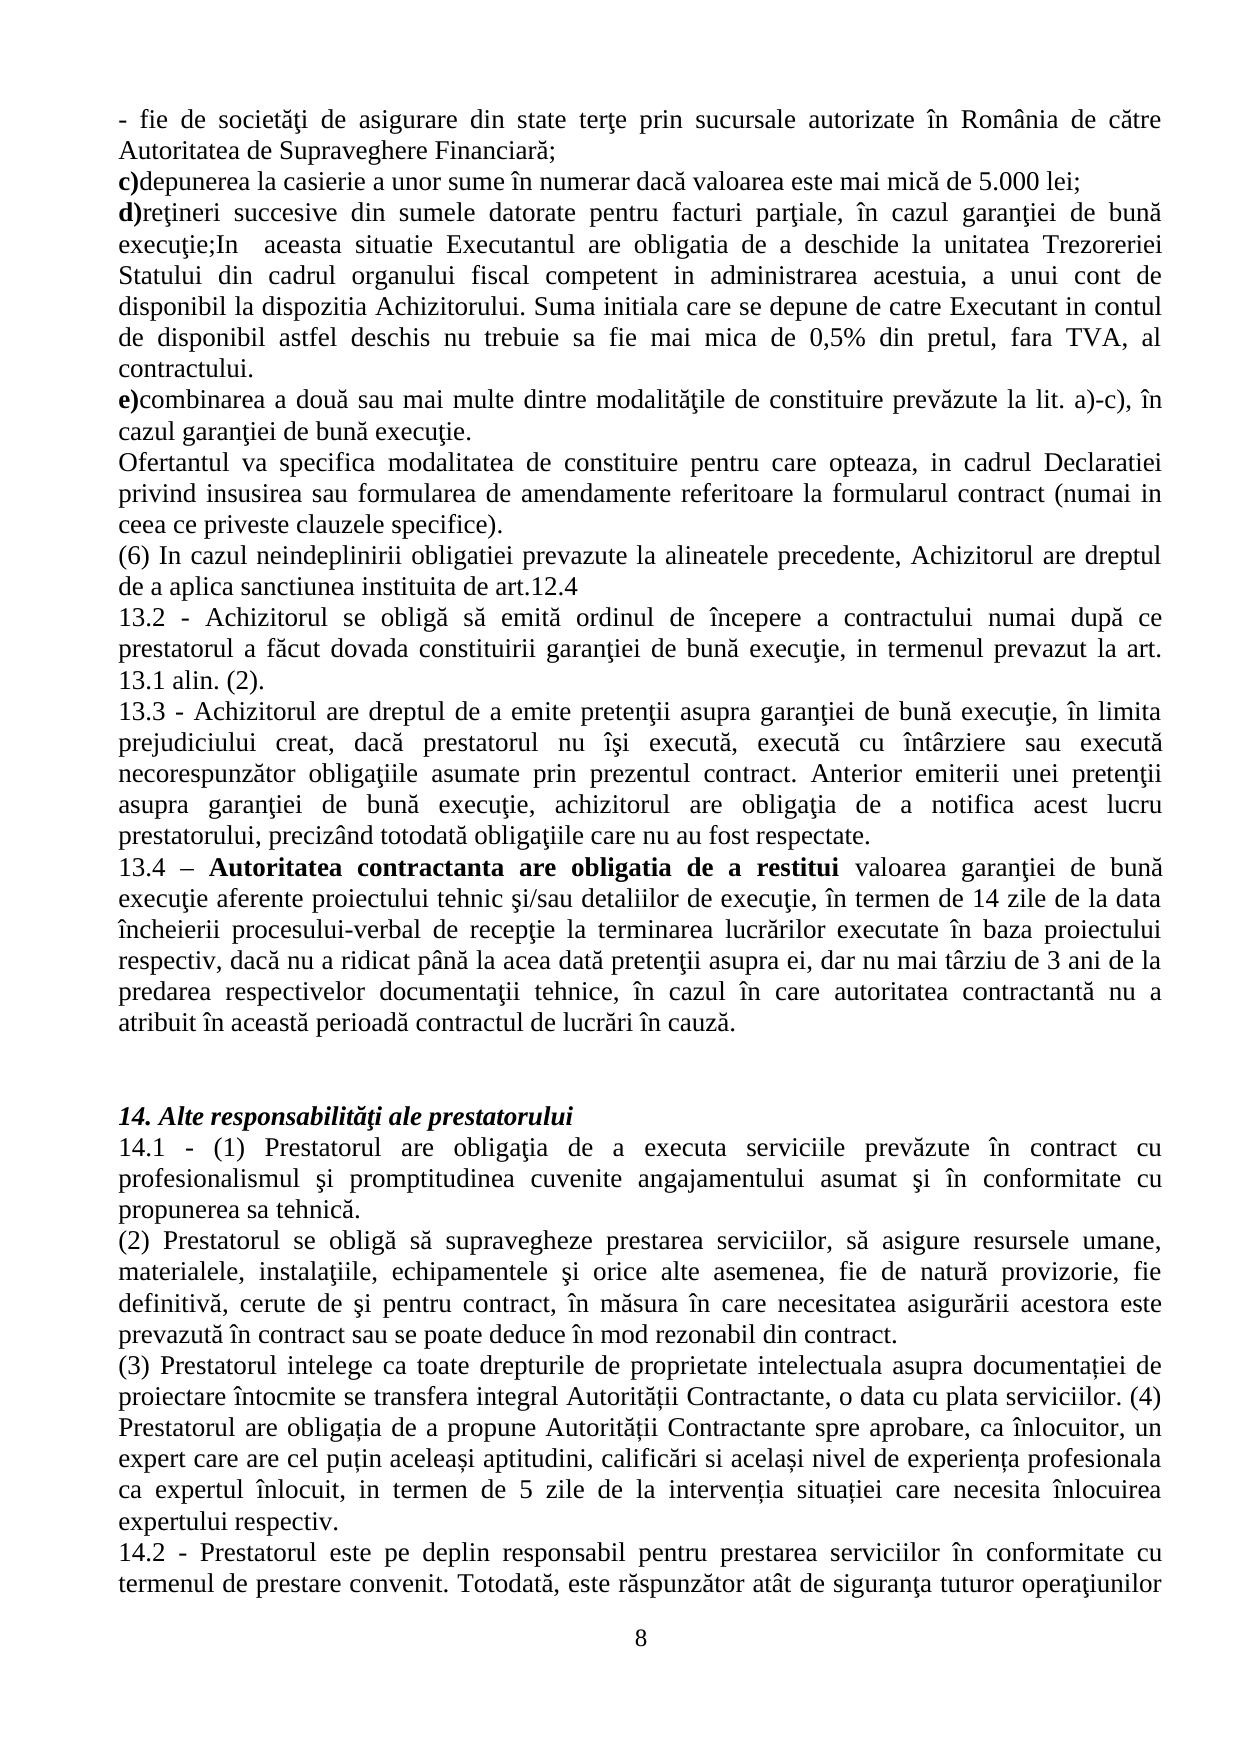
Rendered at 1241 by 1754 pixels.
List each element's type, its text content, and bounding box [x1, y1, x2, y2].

text 14.1 - (1) Prestatorul are obligaţia de a executa serviciile prevăzute în contract cu profesionalismul şi promptitudinea cuvenite angajamentului asumat şi în conformitate cu propunerea sa tehnică. [118, 1131, 1163, 1224]
text (2) Prestatorul se obligă să supravegheze prestarea serviciilor, să asigure resursele umane, materialele, instalaţiile, echipamentele şi orice alte asemenea, fie de natură provizorie, fie definitivă, cerute de şi pentru contract, în măsura în care necesitatea asigurării acestora este prevazută în contract sau se poate deduce în mod rezonabil din contract. [118, 1224, 1163, 1349]
text d)reţineri succesive din sumele datorate pentru facturi parţiale, în cazul garanţiei de bună execuţie;In aceasta situatie Executantul are obligatia de a deschide la unitatea Trezoreriei Statului din cadrul organului fiscal competent in administrarea acestuia, a unui cont de disponibil la dispozitia Achizitorului. Suma initiala care se depune de catre Executant in contul de disponibil astfel deschis nu trebuie sa fie mai mica de 0,5% din pretul, fara TVA, al contractului. [118, 197, 1163, 383]
text 13.3 - Achizitorul are dreptul de a emite pretenţii asupra garanţiei de bună execuţie, în limita prejudiciului creat, dacă prestatorul nu îşi execută, execută cu întârziere sau execută necorespunzător obligaţiile asumate prin prezentul contract. Anterior emiterii unei pretenţii asupra garanţiei de bună execuţie, achizitorul are obligaţia de a notifica acest lucru prestatorului, precizând totodată obligaţiile care nu au fost respectate. [118, 695, 1163, 851]
text (3) Prestatorul intelege ca toate drepturile de proprietate intelectuala asupra documentației de proiectare întocmite se transfera integral Autorității Contractante, o data cu plata serviciilor. (4) Prestatorul are obligația de a propune Autorității Contractante spre aprobare, ca înlocuitor, un expert care are cel puțin aceleași aptitudini, calificări si același nivel de experiența profesionala ca expertul înlocuit, in termen de 5 zile de la intervenția situației care necesita înlocuirea expertului respectiv. [118, 1349, 1163, 1536]
text - fie de societăţi de asigurare din state terţe prin sucursale autorizate în România de către Autoritatea de Supraveghere Financiară; [118, 103, 1163, 165]
text (6) In cazul neindeplinirii obligatiei prevazute la alineatele precedente, Achizitorul are dreptul de a aplica sanctiunea instituita de art.12.4 [118, 539, 1163, 601]
text c)depunerea la casierie a unor sume în numerar dacă valoarea este mai mică de 5.000 lei; [118, 165, 1163, 197]
text Ofertantul va specifica modalitatea de constituire pentru care opteaza, in cadrul Declaratiei privind insusirea sau formularea de amendamente referitoare la formularul contract (numai in ceea ce priveste clauzele specifice). [118, 446, 1163, 539]
text 13.2 - Achizitorul se obligă să emită ordinul de începere a contractului numai după ce prestatorul a făcut dovada constituirii garanţiei de bună execuţie, in termenul prevazut la art. 13.1 alin. (2). [118, 601, 1163, 695]
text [118, 1536, 1163, 1598]
text 14. Alte responsabilităţi ale prestatorului [118, 1100, 1163, 1131]
text e)combinarea a două sau mai multe dintre modalităţile de constituire prevăzute la lit. a)-c), în cazul garanţiei de bună execuţie. [118, 383, 1163, 446]
text 13.4 – Autoritatea contractanta are obligatia de a restitui valoarea garanţiei de bună execuţie aferente proiectului tehnic şi/sau detaliilor de execuţie, în termen de 14 zile de la data încheierii procesului-verbal de recepţie la terminarea lucrărilor executate în baza proiectului respectiv, dacă nu a ridicat până la acea dată pretenţii asupra ei, dar nu mai târziu de 3 ani de la predarea respectivelor documentaţii tehnice, în cazul în care autoritatea contractantă nu a atribuit în această perioadă contractul de lucrări în cauză. [118, 851, 1163, 1037]
